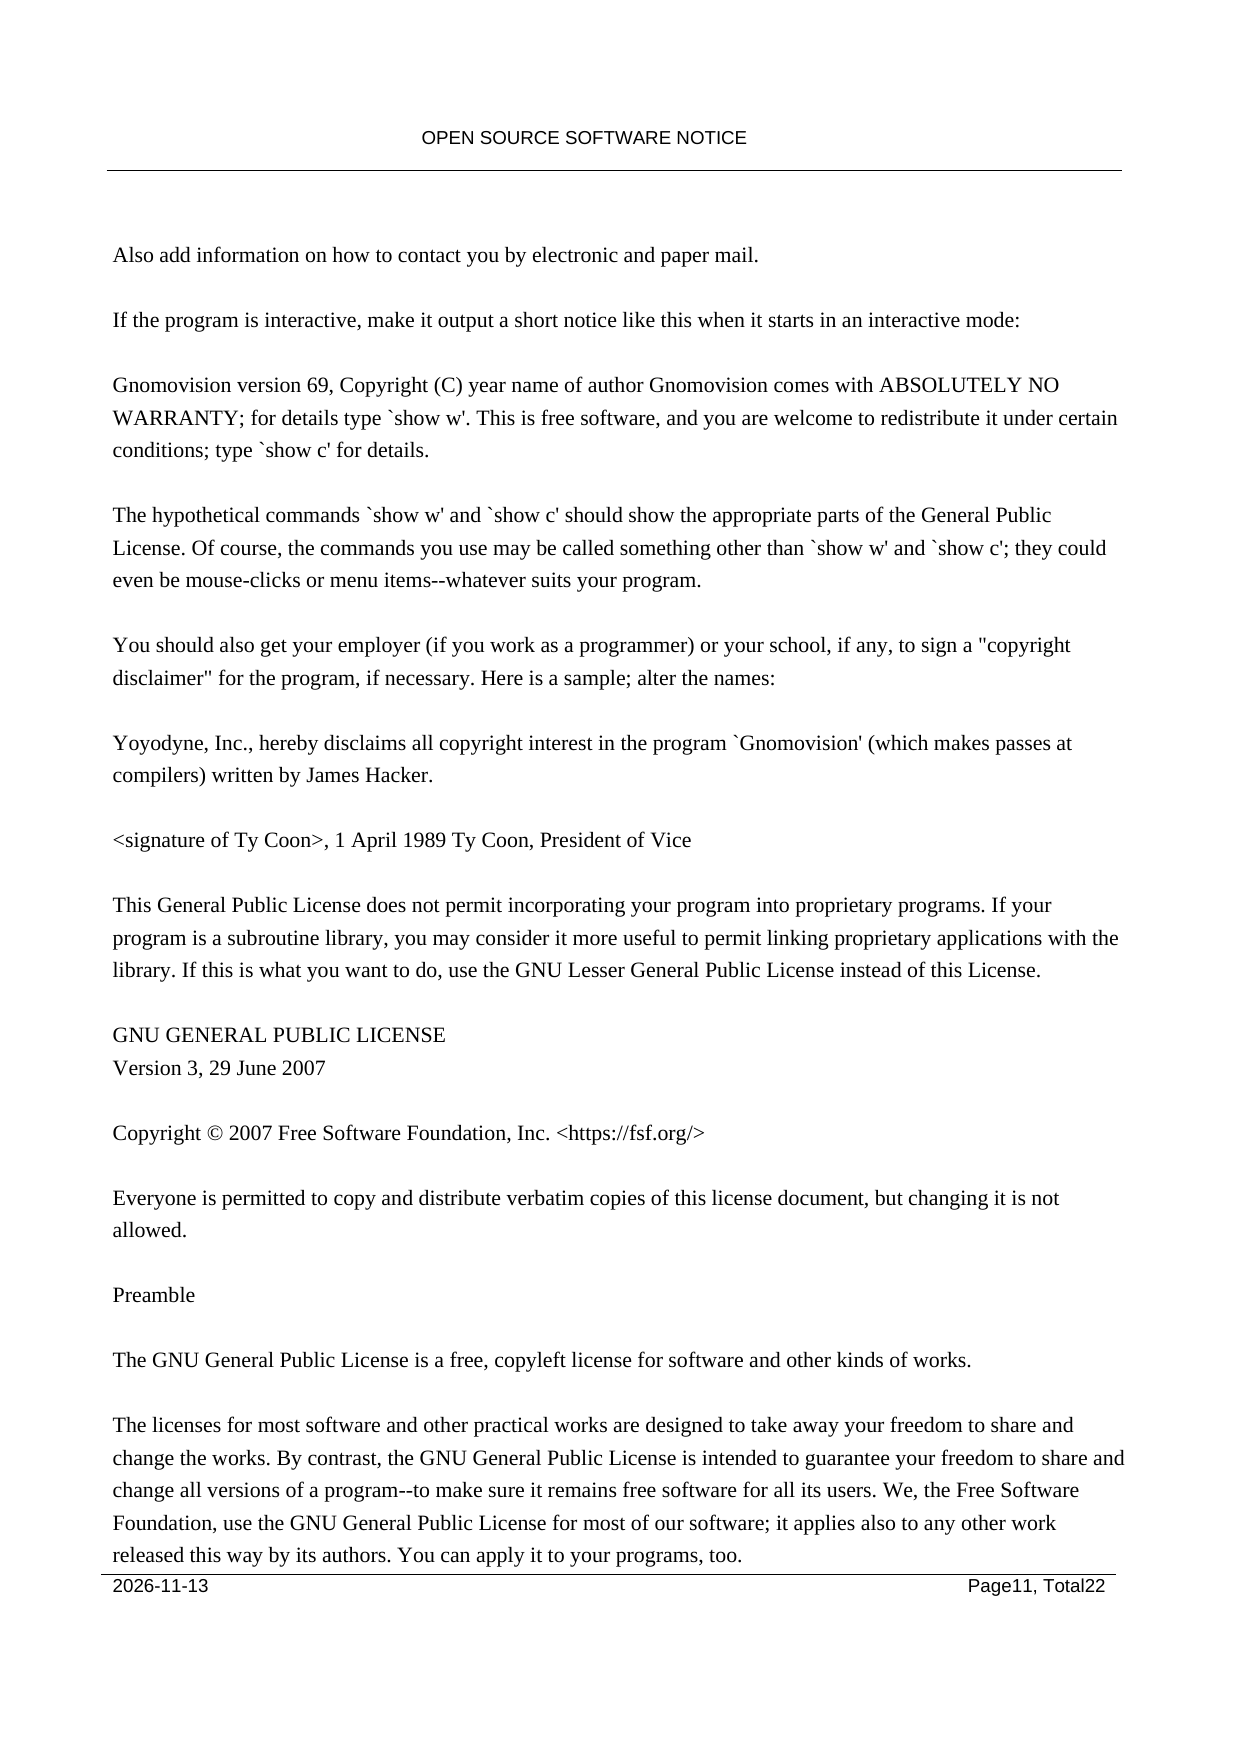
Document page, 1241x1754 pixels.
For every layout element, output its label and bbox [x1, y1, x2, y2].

text [112, 206, 1128, 1571]
